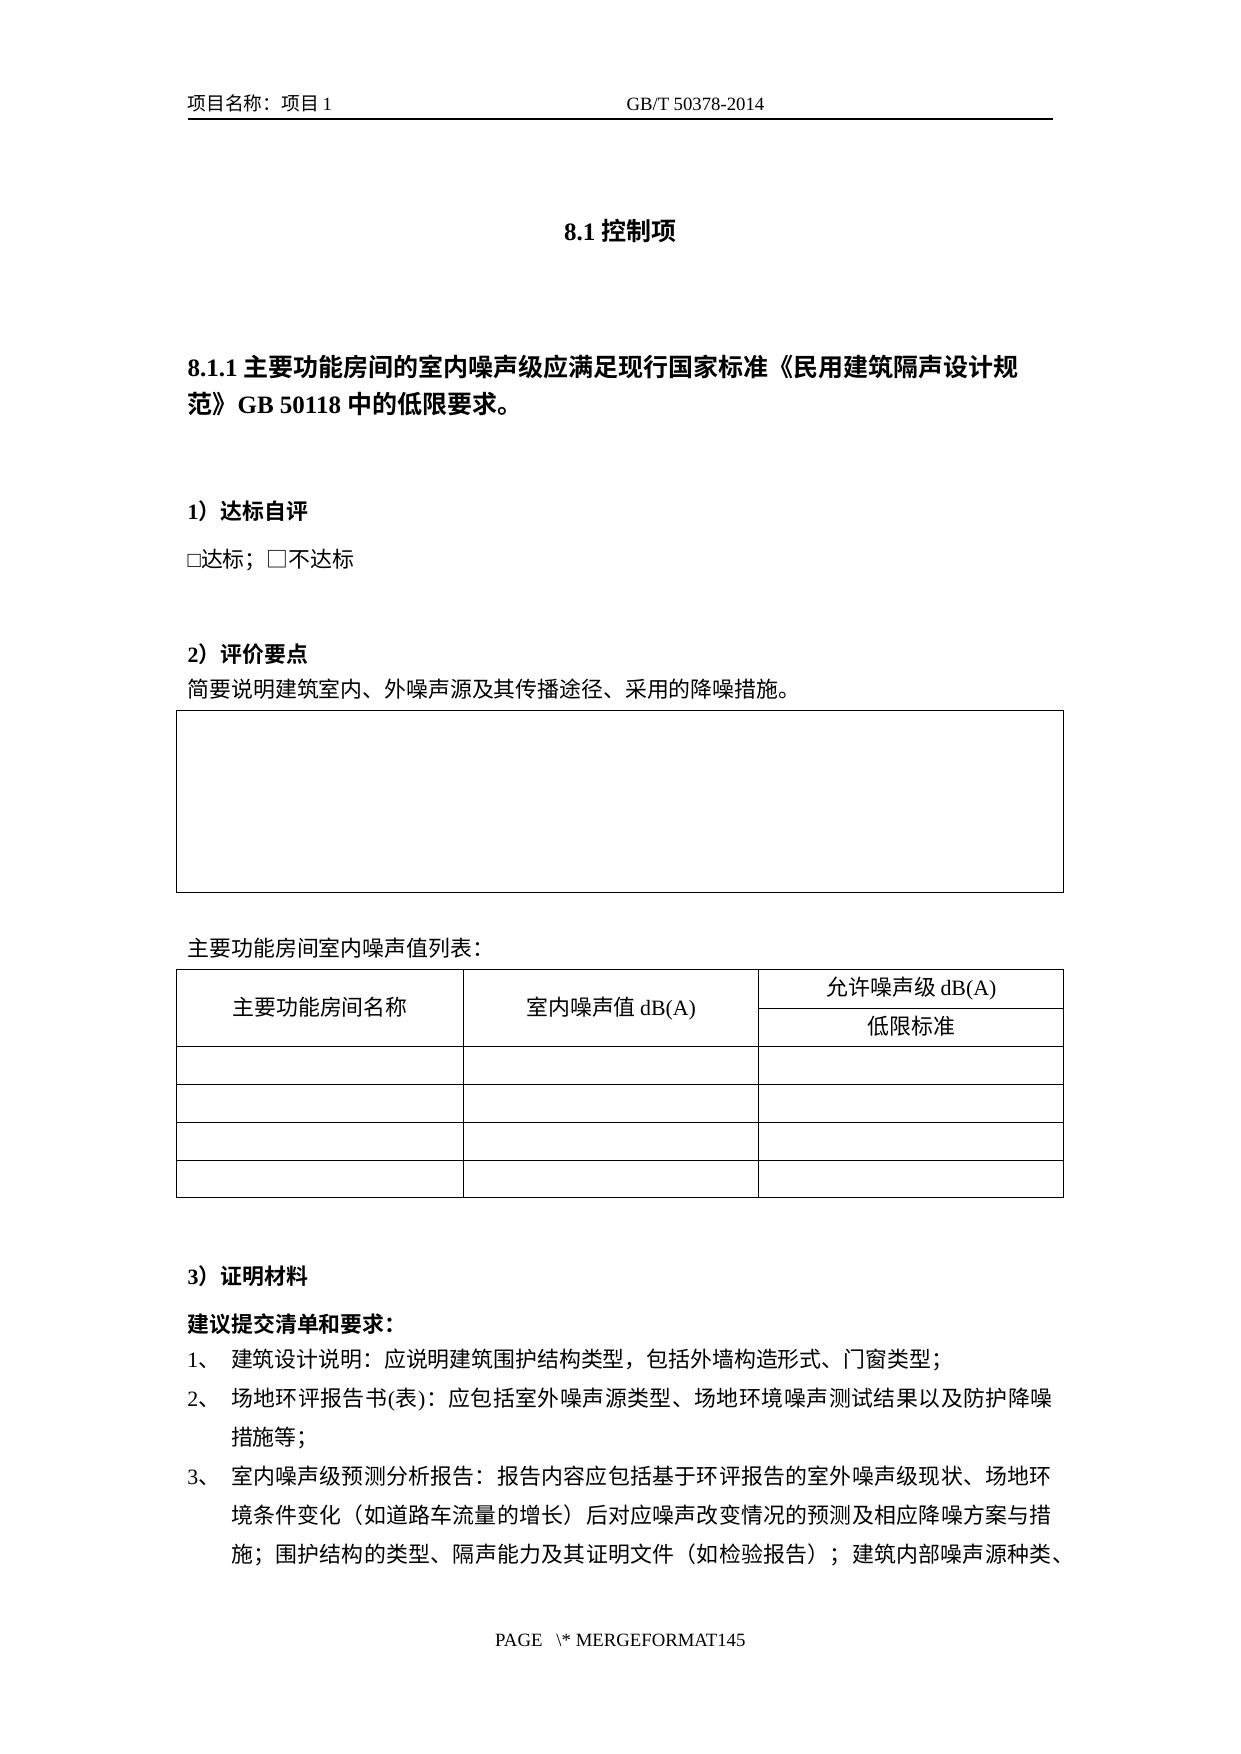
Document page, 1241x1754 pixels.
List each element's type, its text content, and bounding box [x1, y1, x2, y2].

list 场地环评报告书(表)：应包括室外噪声源类型、场地环境噪声测试结果以及防护降噪措施等； [187, 1381, 1053, 1452]
text 1）达标自评 [187, 481, 1053, 529]
text 2）评价要点 [187, 624, 1053, 672]
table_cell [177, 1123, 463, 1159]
text 主要功能房间室内噪声值列表： [187, 930, 1053, 963]
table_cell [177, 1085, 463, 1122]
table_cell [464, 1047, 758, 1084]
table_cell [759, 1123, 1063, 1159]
subtitle 8.1 控制项 [187, 197, 1053, 262]
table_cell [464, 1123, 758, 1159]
subtitle 8.1.1 主要功能房间的室内噪声级应满足现行国家标准《民用建筑隔声设计规范》GB 50118 中的低限要求。 [187, 348, 1053, 420]
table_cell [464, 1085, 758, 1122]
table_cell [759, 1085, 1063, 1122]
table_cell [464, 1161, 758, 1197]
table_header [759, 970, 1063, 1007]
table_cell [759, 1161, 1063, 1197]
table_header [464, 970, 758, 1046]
list 建筑设计说明：应说明建筑围护结构类型，包括外墙构造形式、门窗类型； [187, 1342, 1053, 1374]
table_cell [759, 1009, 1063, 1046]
text 简要说明建筑室内、外噪声源及其传播途径、采用的降噪措施。 [187, 672, 1053, 704]
text 3）证明材料 [187, 1246, 1053, 1294]
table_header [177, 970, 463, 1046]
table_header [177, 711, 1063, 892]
text □达标；□不达标 [187, 529, 1053, 577]
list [187, 1458, 1053, 1569]
text 建议提交清单和要求： [187, 1294, 1053, 1342]
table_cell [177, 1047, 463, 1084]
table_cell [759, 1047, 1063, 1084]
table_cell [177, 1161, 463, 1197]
